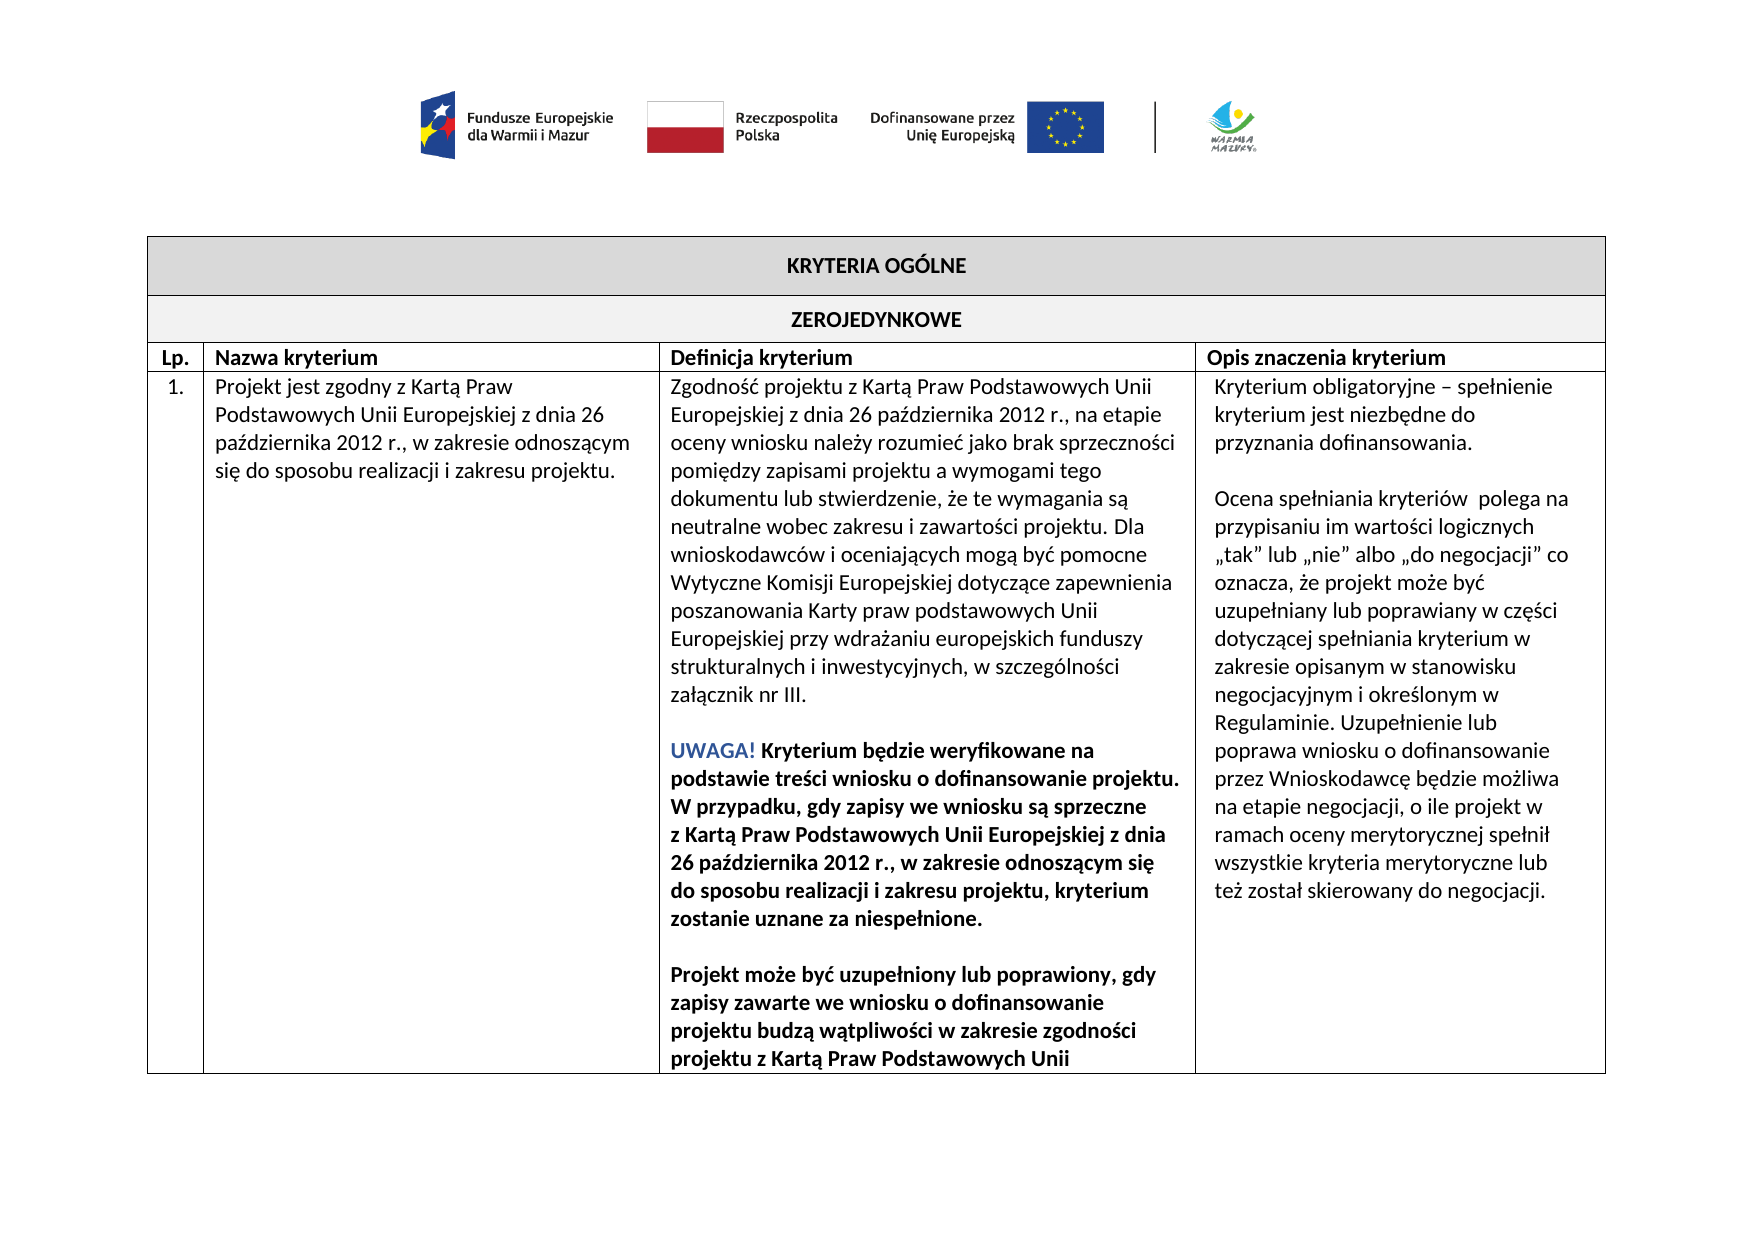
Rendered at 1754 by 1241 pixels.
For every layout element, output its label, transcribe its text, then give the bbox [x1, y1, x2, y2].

table_cell Opis znaczenia kryterium [1196, 343, 1605, 371]
table_header KRYTERIA OGÓLNE [148, 237, 1605, 295]
picture [404, 73, 1350, 176]
table_cell 1. [148, 372, 203, 1073]
table_cell ZEROJEDYNKOWE [148, 296, 1605, 342]
table_cell Nazwa kryterium [204, 343, 659, 371]
table_cell Definicja kryterium [660, 343, 1195, 371]
table_cell Lp. [148, 343, 203, 371]
